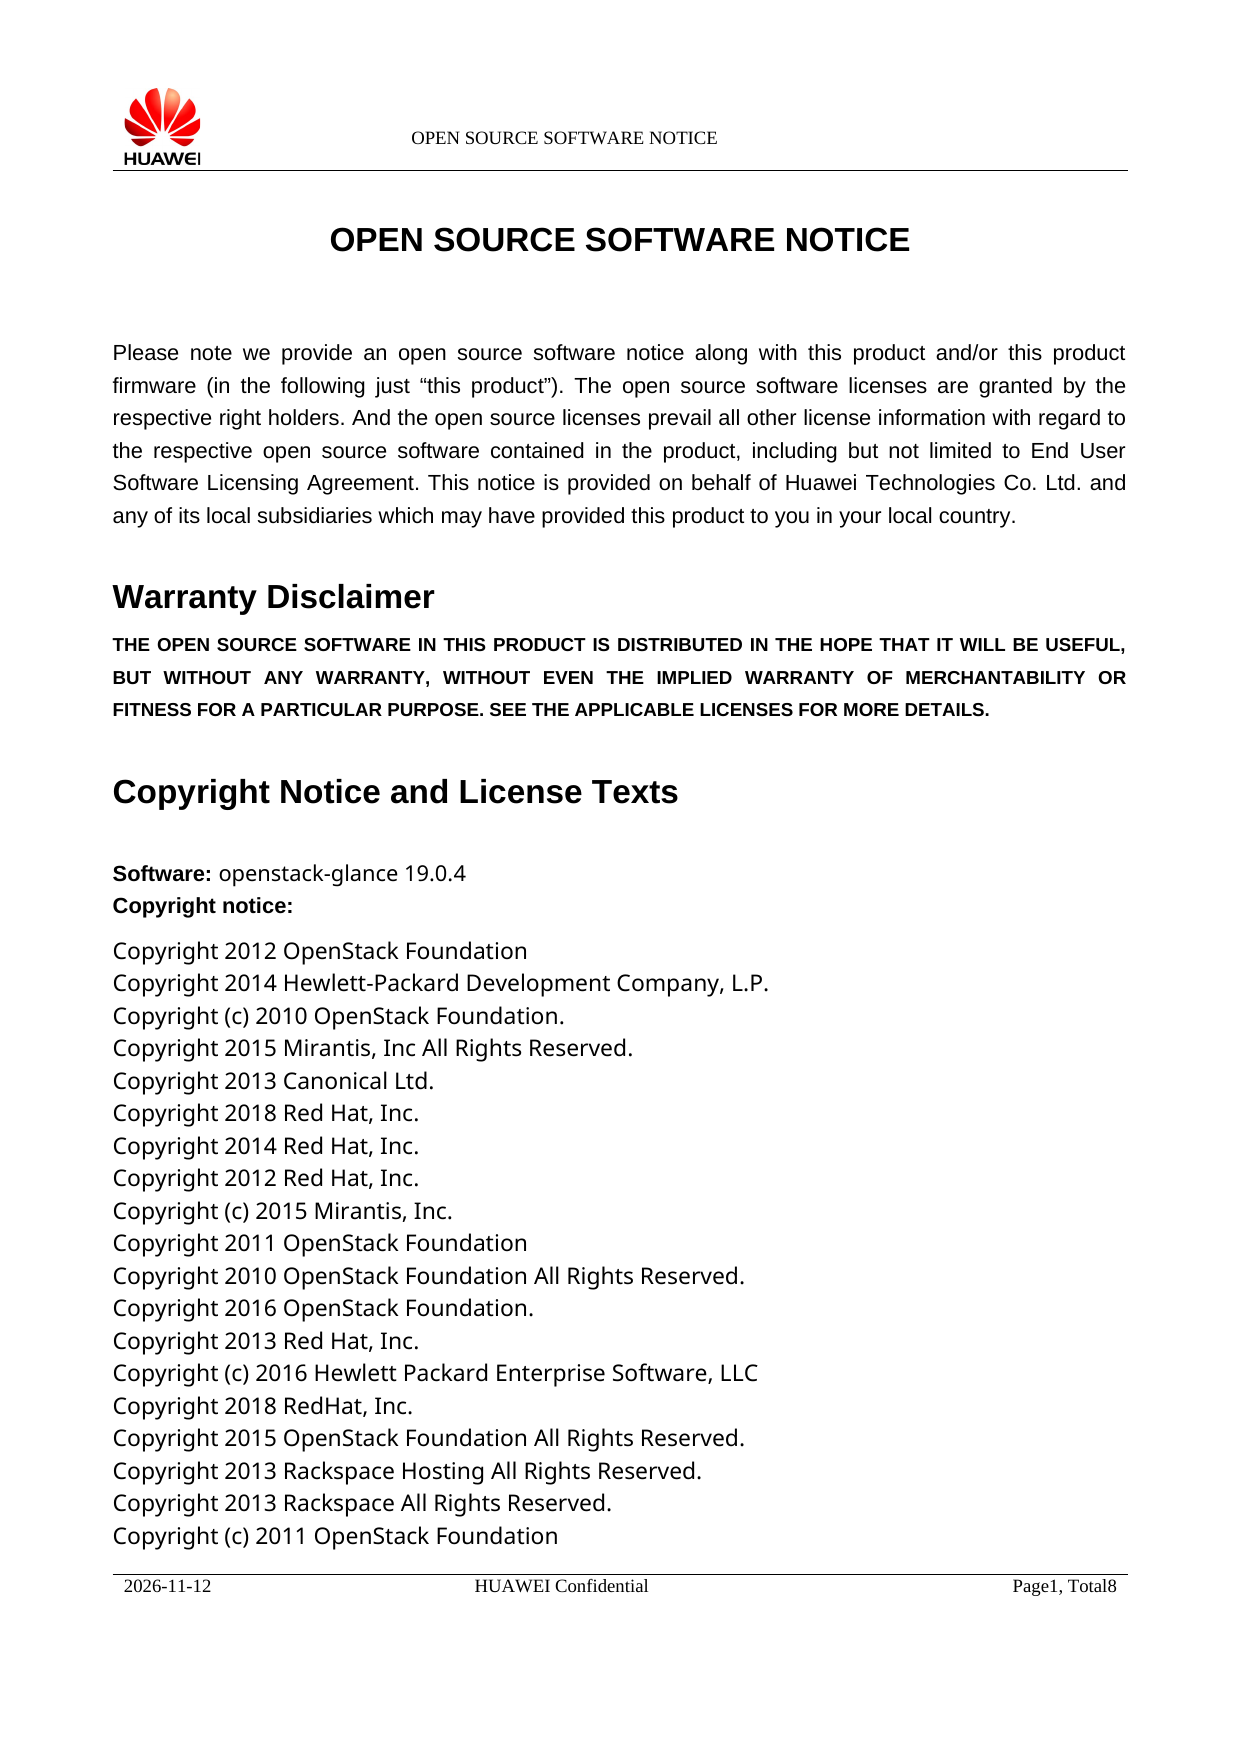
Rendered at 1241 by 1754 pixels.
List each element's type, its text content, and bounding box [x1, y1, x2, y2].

text Copyright Notice and License Texts [112, 759, 1128, 824]
title Software: openstack-glance 19.0.4 [112, 856, 1128, 889]
text Please note we provide an open source software notice along with this product and/or this product firmware (in the following just “this product”). The open source software licenses are granted by the respective right holders. And the open source licenses prevail all other license information with regard to the respective open source software contained in the product, including but not limited to End User Software Licensing Agreement. This notice is provided on behalf of Huawei Technologies Co. Ltd. and any of its local subsidiaries which may have provided this product to you in your local country. [112, 336, 1128, 531]
text OPEN SOURCE SOFTWARE NOTICE [112, 206, 1128, 271]
text Warranty Disclaimer [112, 564, 1128, 629]
text The open source software in this product is distributed in the hope that it will be useful, but WITHOUT ANY WARRANTY, without even the implied warranty of MERCHANTABILITY or FITNESS FOR A PARTICULAR PURPOSE. See the applicable licenses for more details. [112, 629, 1128, 726]
text Copyright notice: [112, 889, 1128, 921]
picture [124, 88, 201, 165]
